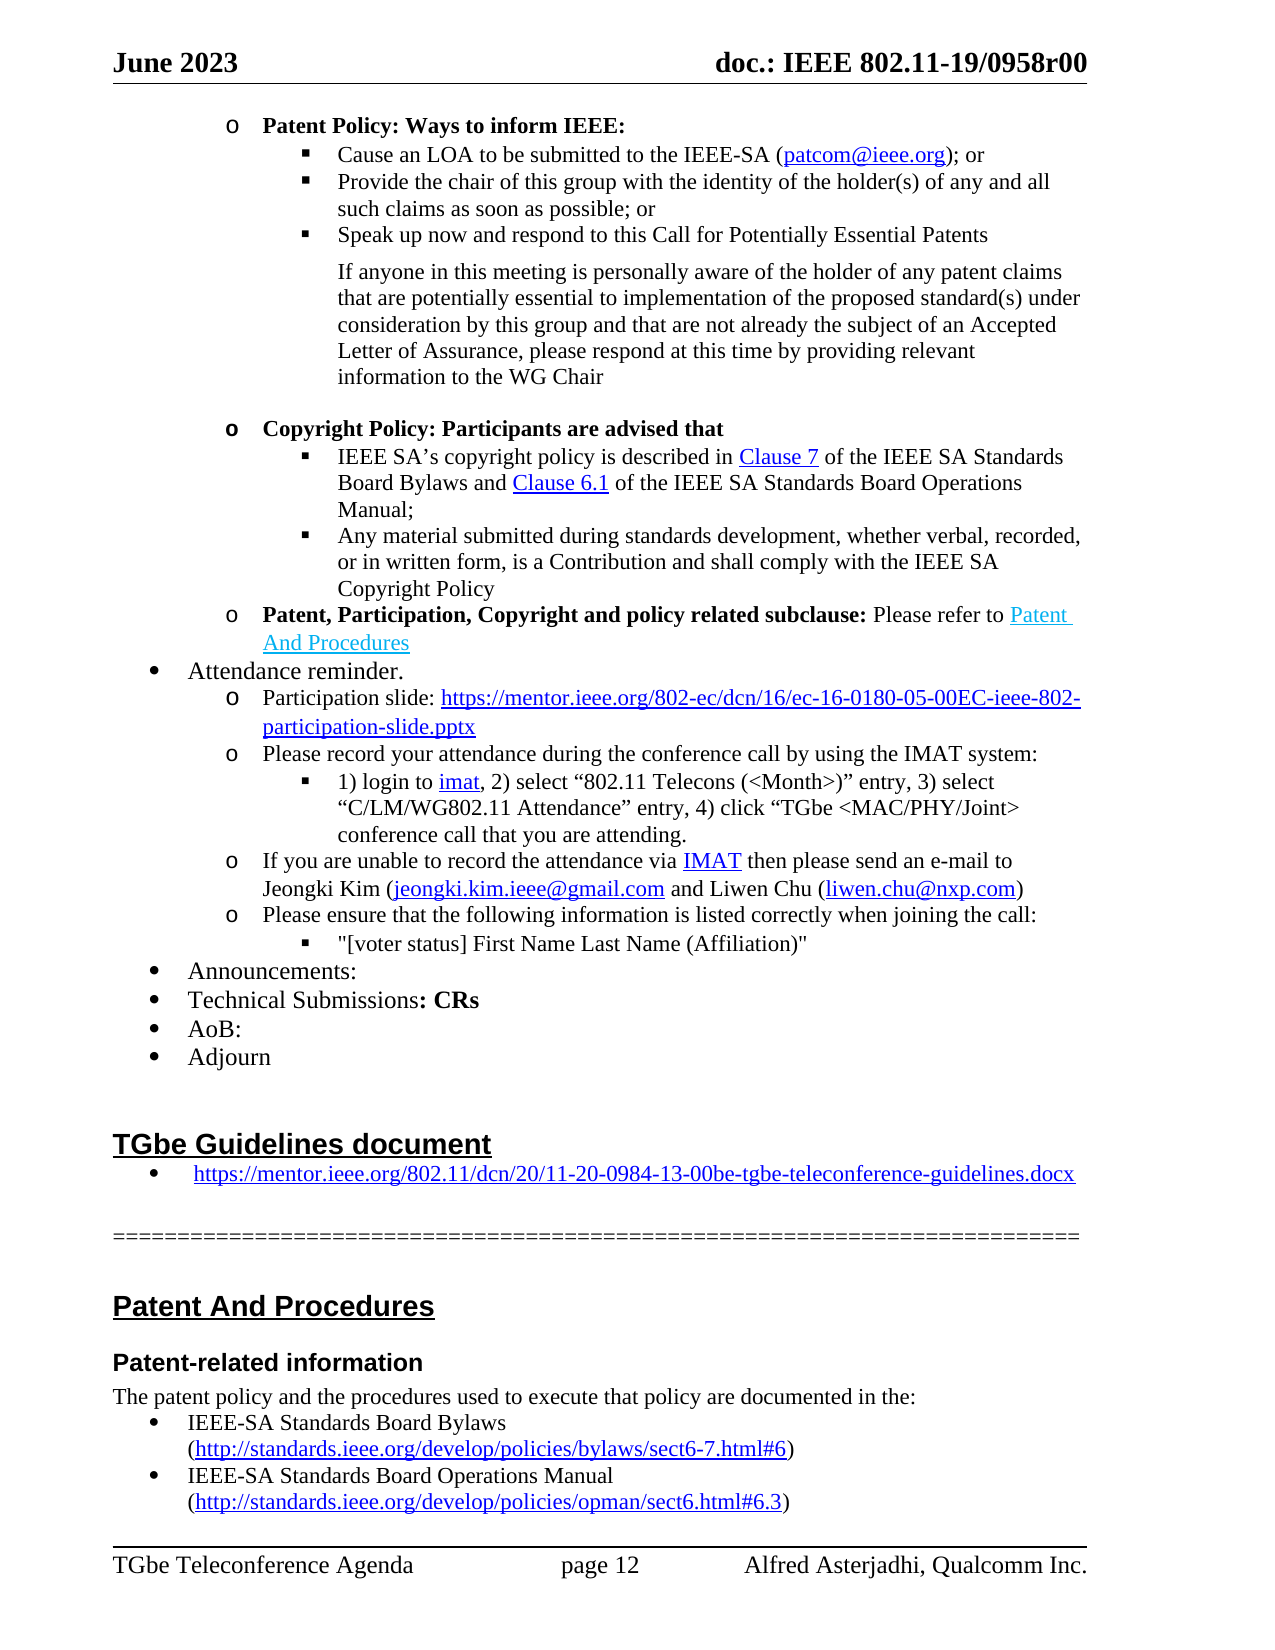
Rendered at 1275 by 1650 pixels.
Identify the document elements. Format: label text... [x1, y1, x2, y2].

list 1) login to imat, 2) select “802.11 Telecons (<Month>)” entry, 3) select “C/LM/WG802.11 Attendance” entry, 4) click “TGbe <MAC/PHY/Joint> conference call that you are attending. [300, 768, 1087, 847]
list AoB: [150, 1014, 1087, 1042]
list Speak up now and respond to this Call for Potentially Essential Patents [300, 221, 1087, 248]
list https://mentor.ieee.org/802.11/dcn/20/11-20-0984-13-00be-tgbe-teleconference-guidelines.docx [150, 1160, 1087, 1187]
list "[voter status] First Name Last Name (Affiliation)" [300, 930, 1087, 956]
list IEEE-SA Standards Board Bylaws [150, 1409, 1087, 1436]
list Patent Policy: Ways to inform IEEE: [225, 112, 1087, 141]
list Adjourn [150, 1042, 1087, 1071]
list Cause an LOA to be submitted to the IEEE-SA (patcom@ieee.org); or [300, 141, 1087, 168]
list Announcements: [150, 956, 1087, 985]
list Patent, Participation, Copyright and policy related subclause: Please refer to Patent And Procedures [225, 601, 1087, 656]
list IEEE-SA Standards Board Operations Manual (http://standards.ieee.org/develop/policies/opman/sect6.html#6.3) [150, 1462, 1087, 1514]
list Please record your attendance during the conference call by using the IMAT system: [225, 740, 1087, 768]
list Participation slide: https://mentor.ieee.org/802-ec/dcn/16/ec-16-0180-05-00EC-ieee-802-participation-slide.pptx [225, 684, 1087, 740]
list Technical Submissions: CRs [150, 985, 1087, 1014]
list Attendance reminder. [150, 656, 1087, 684]
list If anyone in this meeting is personally aware of the holder of any patent claims that are potentially essential to implementation of the proposed standard(s) under consideration by this group and that are not already the subject of an Accepted Letter of Assurance, please respond at this time by providing relevant information to the WG Chair [337, 258, 1087, 390]
text The patent policy and the procedures used to execute that policy are documented in the: [112, 1383, 1087, 1409]
text =========================================================================== [112, 1223, 1087, 1250]
subtitle Patent-related information [112, 1348, 1087, 1377]
list Any material submitted during standards development, whether verbal, recorded, or in written form, is a Contribution and shall comply with the IEEE SA Copyright Policy [300, 522, 1087, 601]
list IEEE SA’s copyright policy is described in Clause 7 of the IEEE SA Standards Board Bylaws and Clause 6.1 of the IEEE SA Standards Board Operations Manual; [300, 443, 1087, 522]
list Copyright Policy: Participants are advised that [225, 415, 1087, 443]
list Provide the chair of this group with the identity of the holder(s) of any and all such claims as soon as possible; or [300, 168, 1087, 221]
list (http://standards.ieee.org/develop/policies/bylaws/sect6-7.html#6) [187, 1436, 1087, 1462]
subtitle TGbe Guidelines document [112, 1127, 1087, 1160]
subtitle Patent And Procedures [112, 1289, 1087, 1323]
list Please ensure that the following information is listed correctly when joining the call: [225, 902, 1087, 930]
list If you are unable to record the attendance via IMAT then please send an e-mail to Jeongki Kim (jeongki.kim.ieee@gmail.com and Liwen Chu (liwen.chu@nxp.com) [225, 847, 1087, 902]
